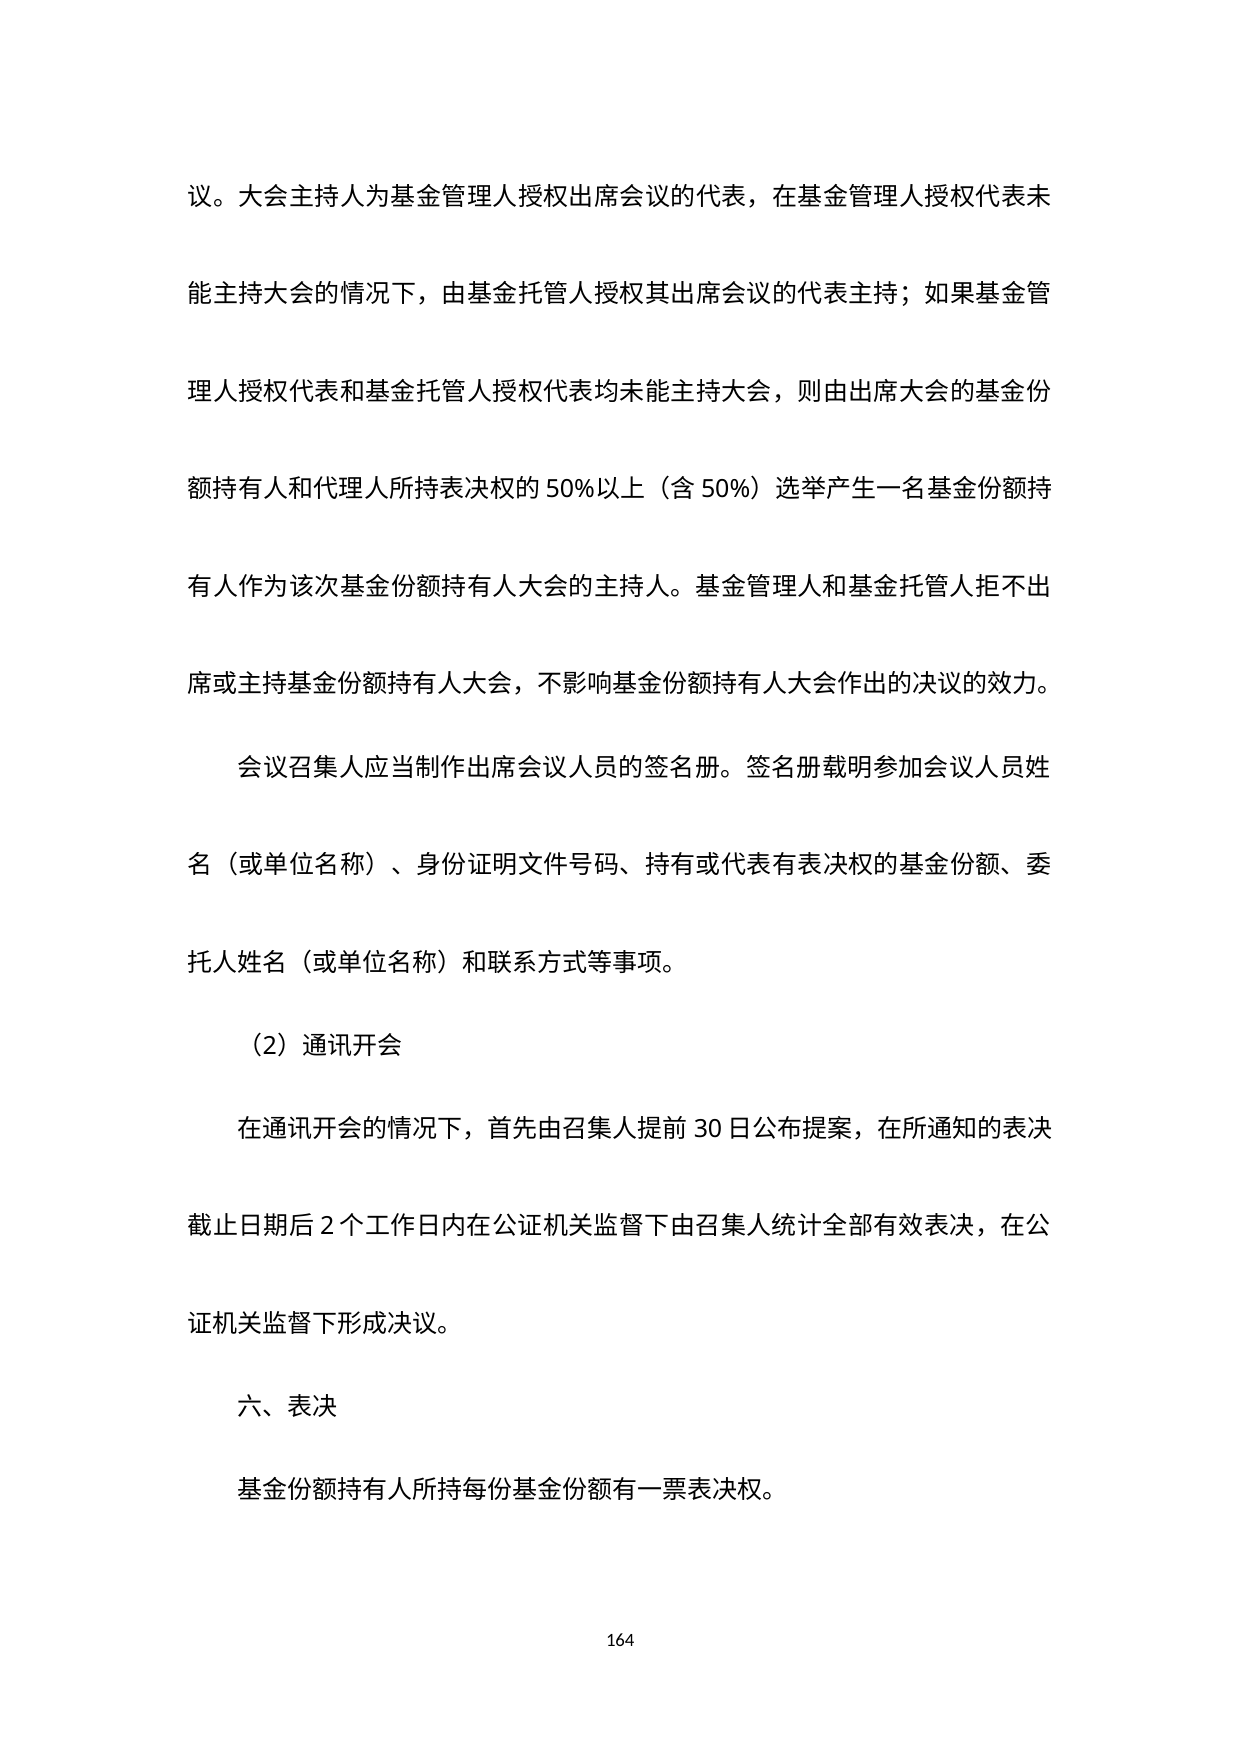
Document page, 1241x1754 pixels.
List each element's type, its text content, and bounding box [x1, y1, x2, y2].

text 基金份额持有人所持每份基金份额有一票表决权。 [187, 1455, 1053, 1520]
text 在通讯开会的情况下，首先由召集人提前30日公布提案，在所通知的表决截止日期后2个工作日内在公证机关监督下由召集人统计全部有效表决，在公证机关监督下形成决议。 [187, 1094, 1053, 1354]
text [187, 162, 1053, 714]
text 六、表决 [187, 1372, 1053, 1437]
text 会议召集人应当制作出席会议人员的签名册。签名册载明参加会议人员姓名（或单位名称）、身份证明文件号码、持有或代表有表决权的基金份额、委托人姓名（或单位名称）和联系方式等事项。 [187, 733, 1053, 993]
text （2）通讯开会 [187, 1011, 1053, 1076]
